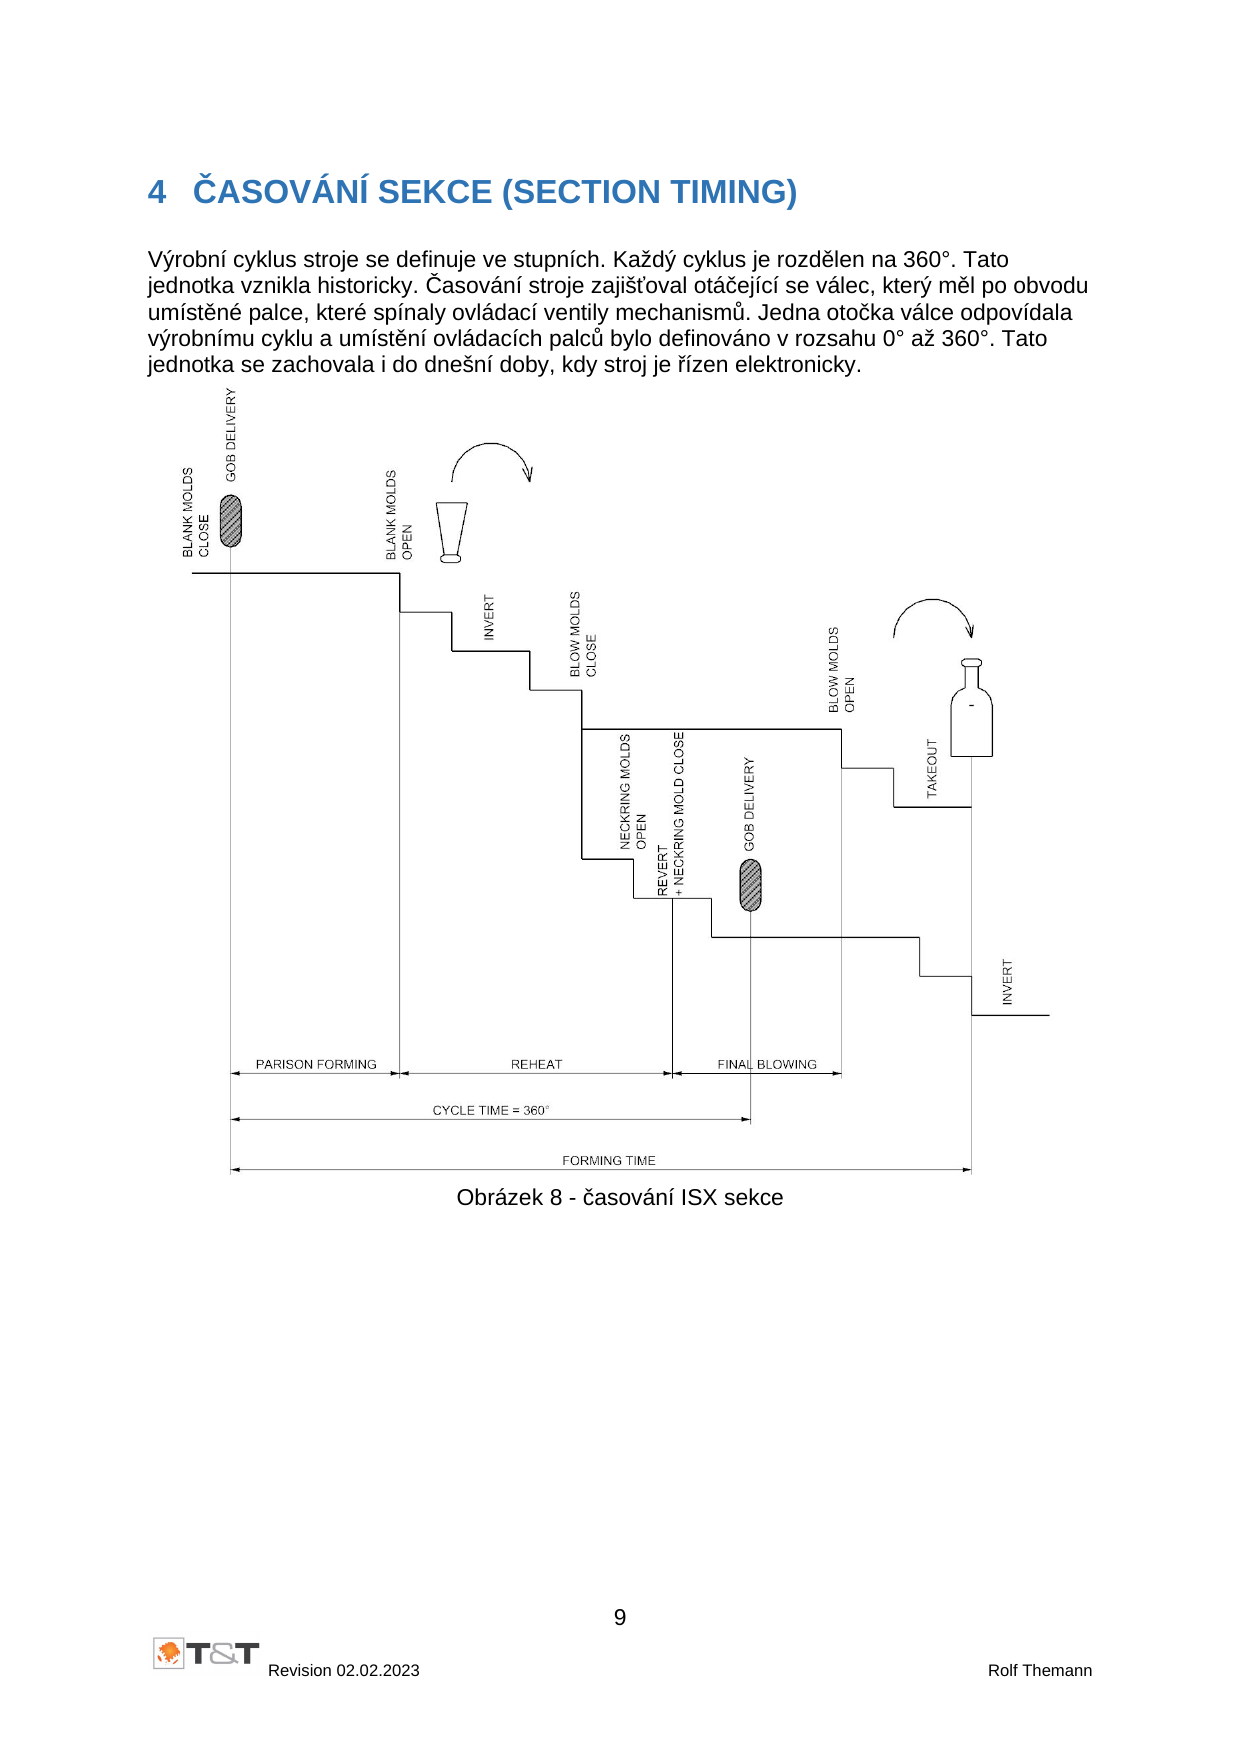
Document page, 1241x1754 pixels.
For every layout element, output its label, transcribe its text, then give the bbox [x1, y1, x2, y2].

subtitle ČASOVÁNÍ SEKCE (SECTION TIMING) [148, 173, 1093, 211]
text Výrobní cyklus stroje se definuje ve stupních. Každý cyklus je rozdělen na 360°. Tato jednotka vznikla historicky. Časování stroje zajišťoval otáčející se válec, který měl po obvodu umístěné palce, které spínaly ovládací ventily mechanismů. Jedna otočka válce odpovídala výrobnímu cyklu a umístění ovládacích palců bylo definováno v rozsahu 0° až 360°. Tato jednotka se zachovala i do dnešní doby, kdy stroj je řízen elektronicky. [148, 246, 1093, 377]
text Obrázek 8 - časování ISX sekce [148, 1185, 1093, 1211]
picture [147, 381, 1093, 1185]
picture [147, 1630, 264, 1677]
